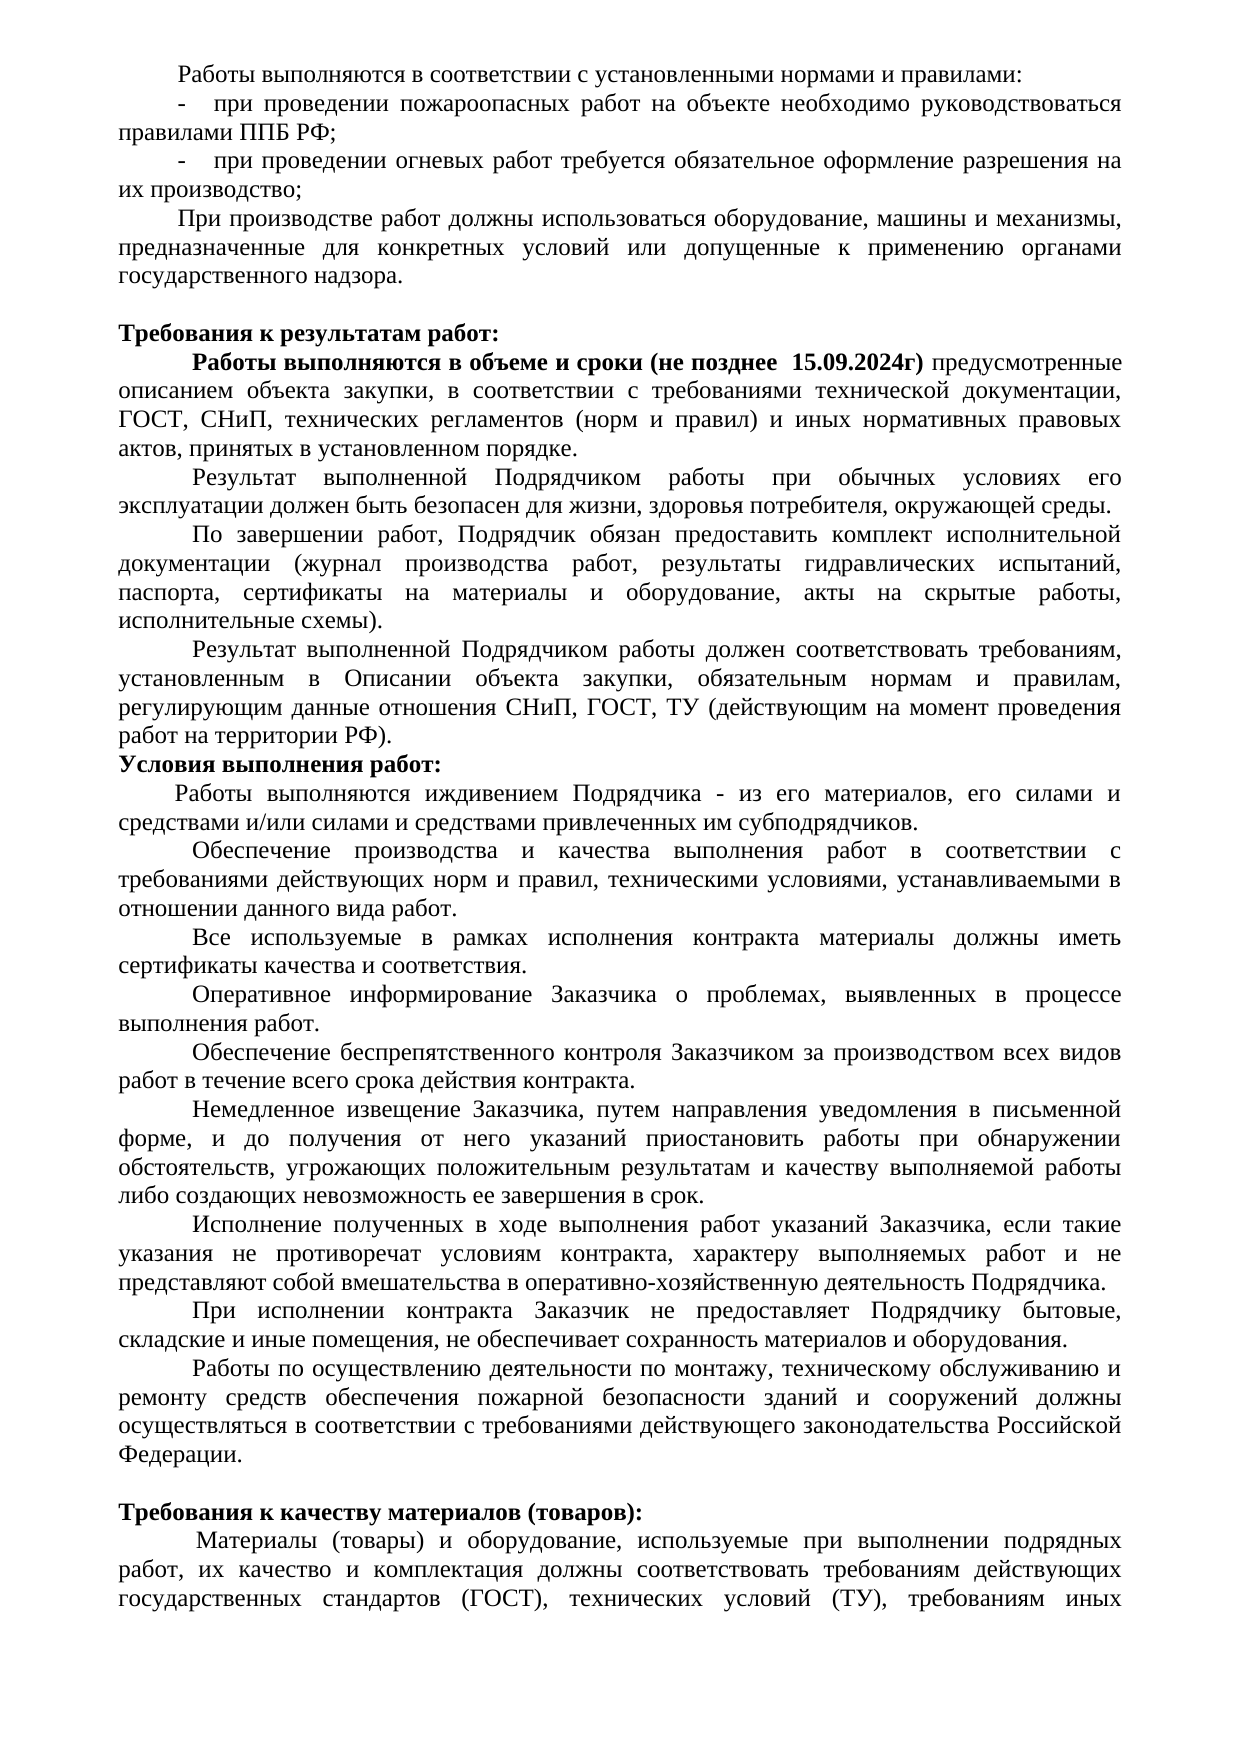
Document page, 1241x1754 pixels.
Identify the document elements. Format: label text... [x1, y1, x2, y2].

text Результат выполненной Подрядчиком работы должен соответствовать требованиям, установленным в Описании объекта закупки, обязательным нормам и правилам, регулирующим данные отношения СНиП, ГОСТ, ТУ (действующим на момент проведения работ на территории РФ). [118, 634, 1122, 749]
text Результат выполненной Подрядчиком работы при обычных условиях его эксплуатации должен быть безопасен для жизни, здоровья потребителя, окружающей среды. [118, 462, 1122, 519]
text Требования к качеству материалов (товаров): [118, 1497, 1122, 1525]
text Обеспечение беспрепятственного контроля Заказчиком за производством всех видов работ в течение всего срока действия контракта. [118, 1037, 1122, 1094]
text При исполнении контракта Заказчик не предоставляет Подрядчику бытовые, складские и иные помещения, не обеспечивает сохранность материалов и оборудования. [118, 1295, 1122, 1353]
text Работы выполняются в соответствии с установленными нормами и правилами: [118, 59, 1122, 88]
text Работы выполняются иждивением Подрядчика - из его материалов, его силами и средствами и/или силами и средствами привлеченных им субподрядчиков. [118, 778, 1122, 835]
text Оперативное информирование Заказчика о проблемах, выявленных в процессе выполнения работ. [118, 979, 1122, 1037]
text Условия выполнения работ: [118, 749, 1122, 778]
text Немедленное извещение Заказчика, путем направления уведомления в письменной форме, и до получения от него указаний приостановить работы при обнаружении обстоятельств, угрожающих положительным результатам и качеству выполняемой работы либо создающих невозможность ее завершения в срок. [118, 1094, 1122, 1209]
text При производстве работ должны использоваться оборудование, машины и механизмы, предназначенные для конкретных условий или допущенные к применению органами государственного надзора. [118, 203, 1122, 289]
text Обеспечение производства и качества выполнения работ в соответствии с требованиями действующих норм и правил, техническими условиями, устанавливаемыми в отношении данного вида работ. [118, 835, 1122, 922]
text Исполнение полученных в ходе выполнения работ указаний Заказчика, если такие указания не противоречат условиям контракта, характеру выполняемых работ и не представляют собой вмешательства в оперативно-хозяйственную деятельность Подрядчика. [118, 1209, 1122, 1295]
text - при проведении пожароопасных работ на объекте необходимо руководствоваться правилами ППБ РФ; [118, 88, 1122, 145]
text Требования к результатам работ: [118, 318, 1122, 347]
text - при проведении огневых работ требуется обязательное оформление разрешения на их производство; [118, 145, 1122, 203]
text Работы по осуществлению деятельности по монтажу, техническому обслуживанию и ремонту средств обеспечения пожарной безопасности зданий и сооружений должны осуществляться в соответствии с требованиями действующего законодательства Российской Федерации. [118, 1353, 1122, 1468]
text Все используемые в рамках исполнения контракта материалы должны иметь сертификаты качества и соответствия. [118, 922, 1122, 979]
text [118, 1525, 1122, 1612]
text По завершении работ, Подрядчик обязан предоставить комплект исполнительной документации (журнал производства работ, результаты гидравлических испытаний, паспорта, сертификаты на материалы и оборудование, акты на скрытые работы, исполнительные схемы). [118, 519, 1122, 634]
text Работы выполняются в объеме и сроки (не позднее 15.09.2024г) предусмотренные описанием объекта закупки, в соответствии с требованиями технической документации, ГОСТ, СНиП, технических регламентов (норм и правил) и иных нормативных правовых актов, принятых в установленном порядке. [118, 347, 1122, 462]
